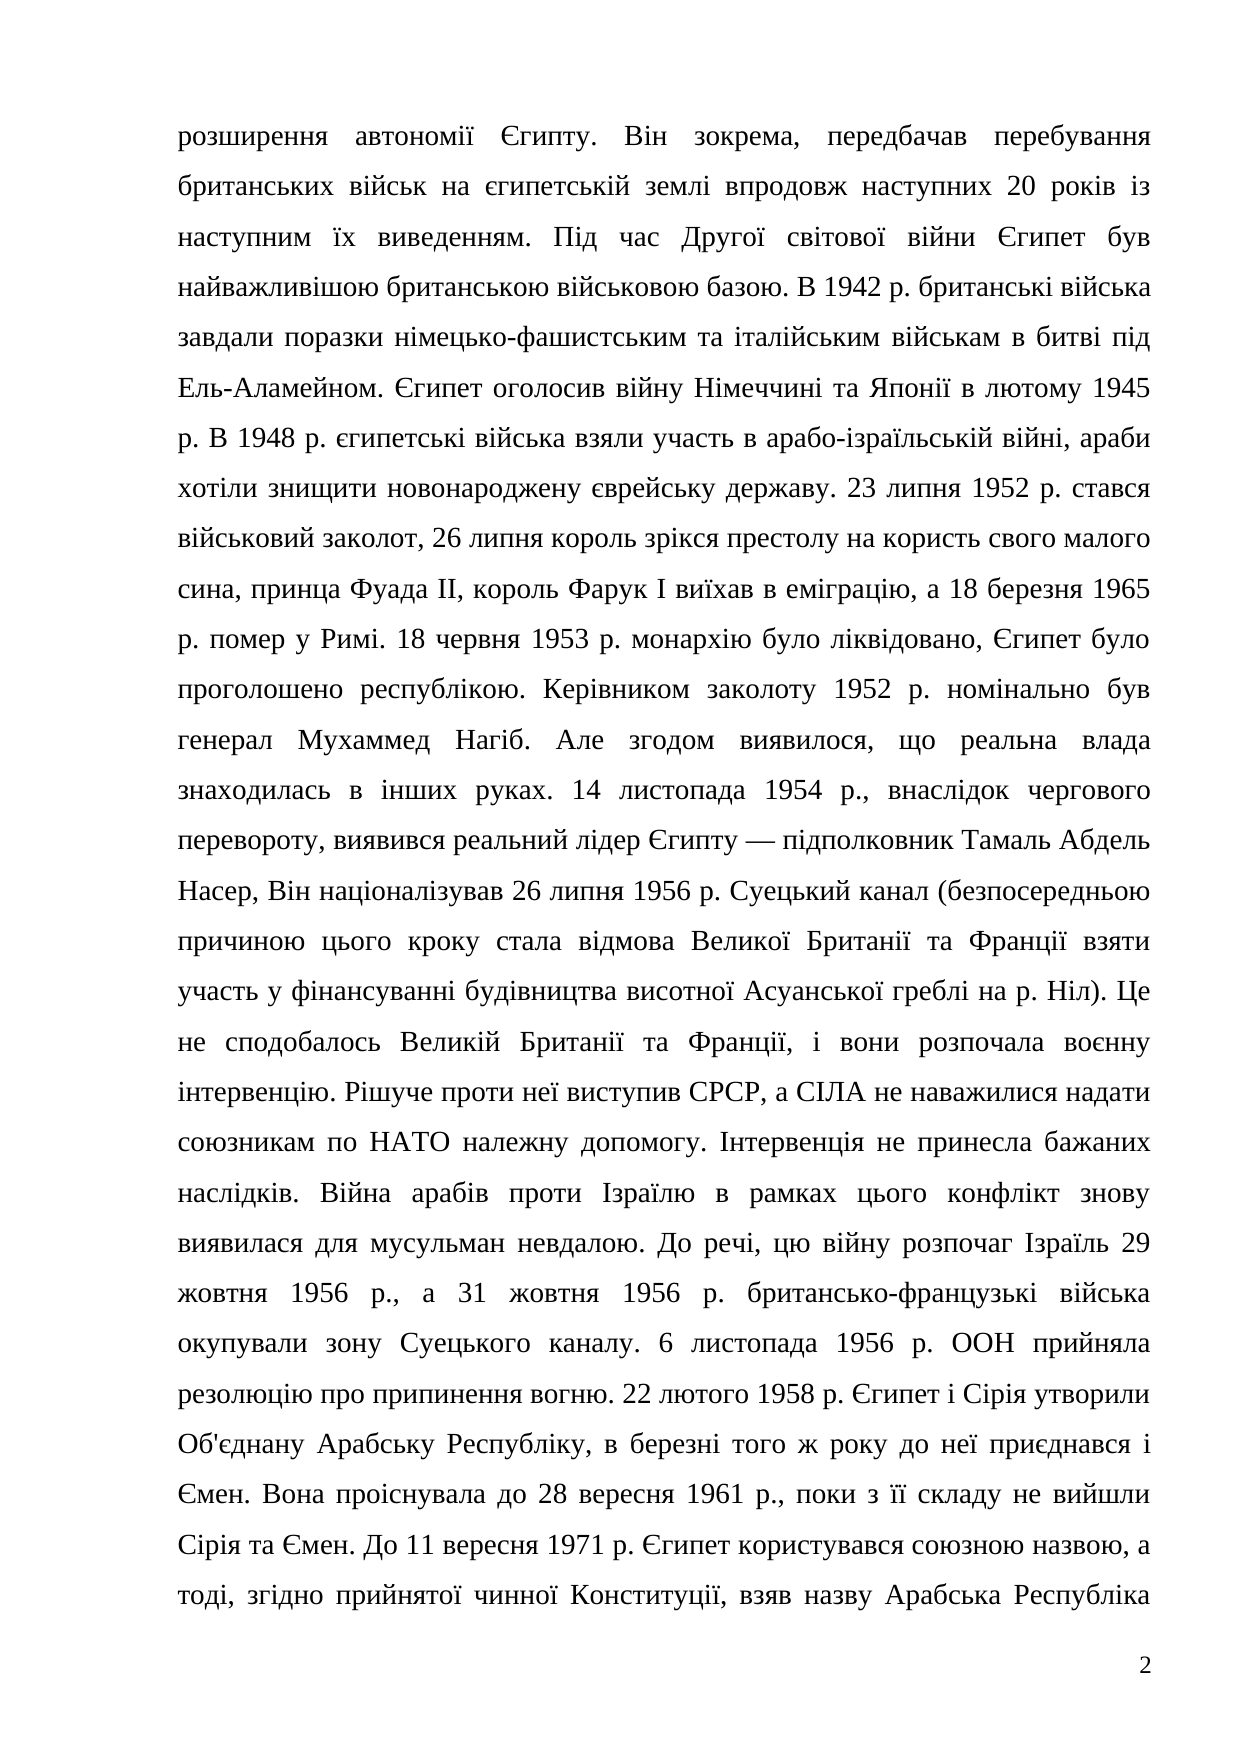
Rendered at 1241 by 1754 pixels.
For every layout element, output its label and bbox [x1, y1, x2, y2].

text [177, 118, 1152, 1611]
